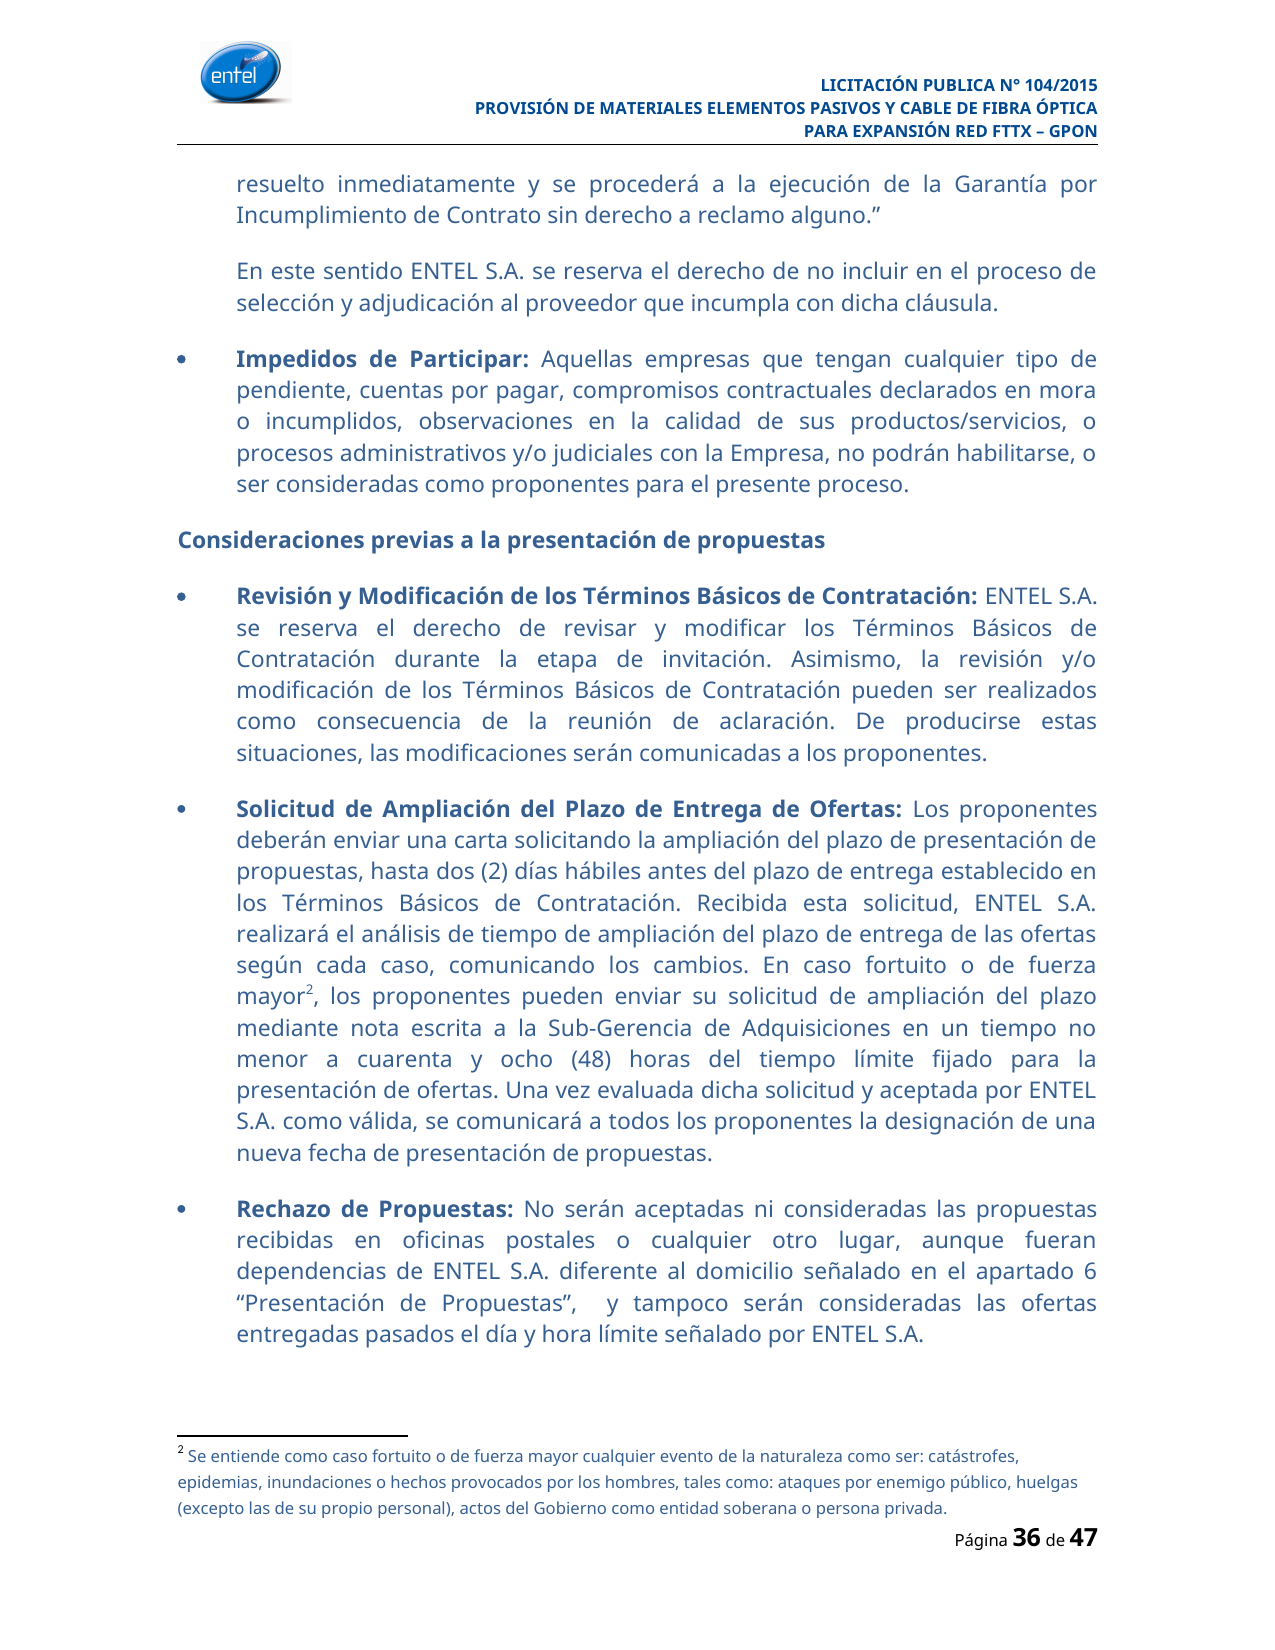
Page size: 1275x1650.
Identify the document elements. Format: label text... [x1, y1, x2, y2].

text Consideraciones previas a la presentación de propuestas [177, 524, 1098, 555]
picture [200, 41, 293, 104]
text En este sentido ENTEL S.A. se reserva el derecho de no incluir en el proceso de selección y adjudicación al proveedor que incumpla con dicha cláusula. [236, 255, 1098, 318]
list Solicitud de Ampliación del Plazo de Entrega de Ofertas: Los proponentes deberán enviar una carta solicitando la ampliación del plazo de presentación de propuestas, hasta dos (2) días hábiles antes del plazo de entrega establecido en los Términos Básicos de Contratación. Recibida esta solicitud, ENTEL S.A. realizará el análisis de tiempo de ampliación del plazo de entrega de las ofertas según cada caso, comunicando los cambios. En caso fortuito o de fuerza mayor, los proponentes pueden enviar su solicitud de ampliación del plazo mediante nota escrita a la Sub-Gerencia de Adquisiciones en un tiempo no menor a cuarenta y ocho (48) horas del tiempo límite fijado para la presentación de ofertas. Una vez evaluada dicha solicitud y aceptada por ENTEL S.A. como válida, se comunicará a todos los proponentes la designación de una nueva fecha de presentación de propuestas. [177, 793, 1098, 1168]
list Impedidos de Participar: Aquellas empresas que tengan cualquier tipo de pendiente, cuentas por pagar, compromisos contractuales declarados en mora o incumplidos, observaciones en la calidad de sus productos/servicios, o procesos administrativos y/o judiciales con la Empresa, no podrán habilitarse, o ser consideradas como proponentes para el presente proceso. [177, 343, 1098, 499]
list Rechazo de Propuestas: No serán aceptadas ni consideradas las propuestas recibidas en oficinas postales o cualquier otro lugar, aunque fueran dependencias de ENTEL S.A. diferente al domicilio señalado en el apartado 6 “Presentación de Propuestas”, y tampoco serán consideradas las ofertas entregadas pasados el día y hora límite señalado por ENTEL S.A. [177, 1193, 1098, 1349]
list Revisión y Modificación de los Términos Básicos de Contratación: ENTEL S.A. se reserva el derecho de revisar y modificar los Términos Básicos de Contratación durante la etapa de invitación. Asimismo, la revisión y/o modificación de los Términos Básicos de Contratación pueden ser realizados como consecuencia de la reunión de aclaración. De producirse estas situaciones, las modificaciones serán comunicadas a los proponentes. [177, 580, 1098, 768]
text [236, 168, 1098, 230]
